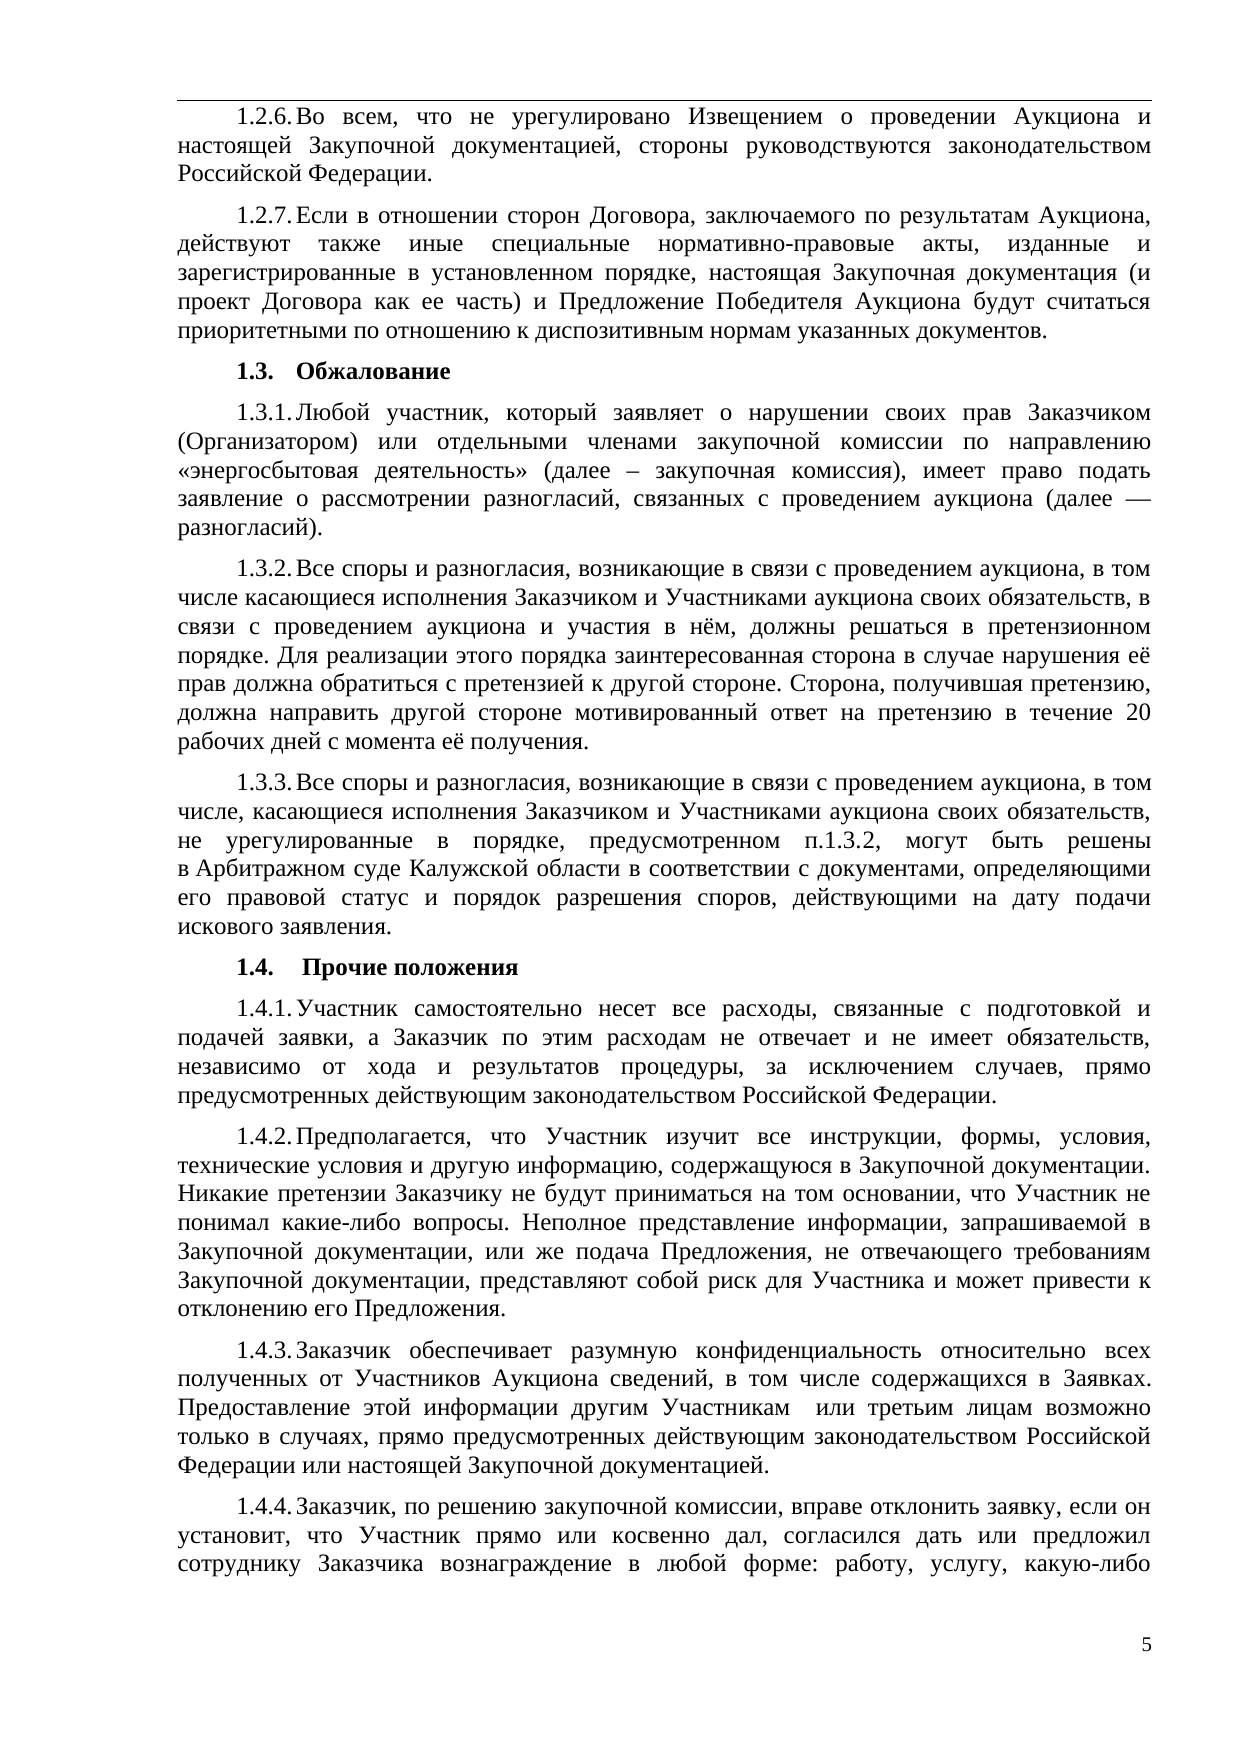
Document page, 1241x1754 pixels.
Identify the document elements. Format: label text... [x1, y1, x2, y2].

subtitle Если в отношении сторон Договора, заключаемого по результатам Аукциона, действуют также иные специальные нормативно-правовые акты, изданные и зарегистрированные в установленном порядке, настоящая Закупочная документация (и проект Договора как ее часть) и Предложение Победителя Аукциона будут считаться приоритетными по отношению к диспозитивным нормам указанных документов. [177, 200, 1152, 343]
subtitle Прочие положения [177, 952, 1152, 981]
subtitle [177, 1491, 1152, 1577]
subtitle Предполагается, что Участник изучит все инструкции, формы, условия, технические условия и другую информацию, содержащуюся в Закупочной документации. Никакие претензии Заказчику не будут приниматься на том основании, что Участник не понимал какие-либо вопросы. Неполное представление информации, запрашиваемой в Закупочной документации, или же подача Предложения, не отвечающего требованиям Закупочной документации, представляют собой риск для Участника и может привести к отклонению его Предложения. [177, 1121, 1152, 1322]
subtitle Обжалование [177, 356, 1152, 385]
subtitle Любой участник, который заявляет о нарушении своих прав Заказчиком (Организатором) или отдельными членами закупочной комиссии по направлению «энергосбытовая деятельность» (далее – закупочная комиссия), имеет право подать заявление о рассмотрении разногласий, связанных с проведением аукциона (далее — разногласий). [177, 397, 1152, 541]
subtitle Все споры и разногласия, возникающие в связи с проведением аукциона, в том числе касающиеся исполнения Заказчиком и Участниками аукциона своих обязательств, в связи с проведением аукциона и участия в нём, должны решаться в претензионном порядке. Для реализации этого порядка заинтересованная сторона в случае нарушения её прав должна обратиться с претензией к другой стороне. Сторона, получившая претензию, должна направить другой стороне мотивированный ответ на претензию в течение 20 рабочих дней с момента её получения. [177, 553, 1152, 755]
subtitle Заказчик обеспечивает разумную конфиденциальность относительно всех полученных от Участников Аукциона сведений, в том числе содержащихся в Заявках. Предоставление этой информации другим Участникам или третьим лицам возможно только в случаях, прямо предусмотренных действующим законодательством Российской Федерации или настоящей Закупочной документацией. [177, 1335, 1152, 1478]
subtitle Участник самостоятельно несет все расходы, связанные с подготовкой и подачей заявки, а Заказчик по этим расходам не отвечает и не имеет обязательств, независимо от хода и результатов процедуры, за исключением случаев, прямо предусмотренных действующим законодательством Российской Федерации. [177, 993, 1152, 1108]
subtitle Все споры и разногласия, возникающие в связи с проведением аукциона, в том числе, касающиеся исполнения Заказчиком и Участниками аукциона своих обязательств, не урегулированные в порядке, предусмотренном п.1.3.2, могут быть решены в Арбитражном суде Калужской области в соответствии с документами, определяющими его правовой статус и порядок разрешения споров, действующими на дату подачи искового заявления. [177, 767, 1152, 940]
subtitle Во всем, что не урегулировано Извещением о проведении Аукциона и настоящей Закупочной документацией, стороны руководствуются законодательством Российской Федерации. [177, 101, 1152, 187]
